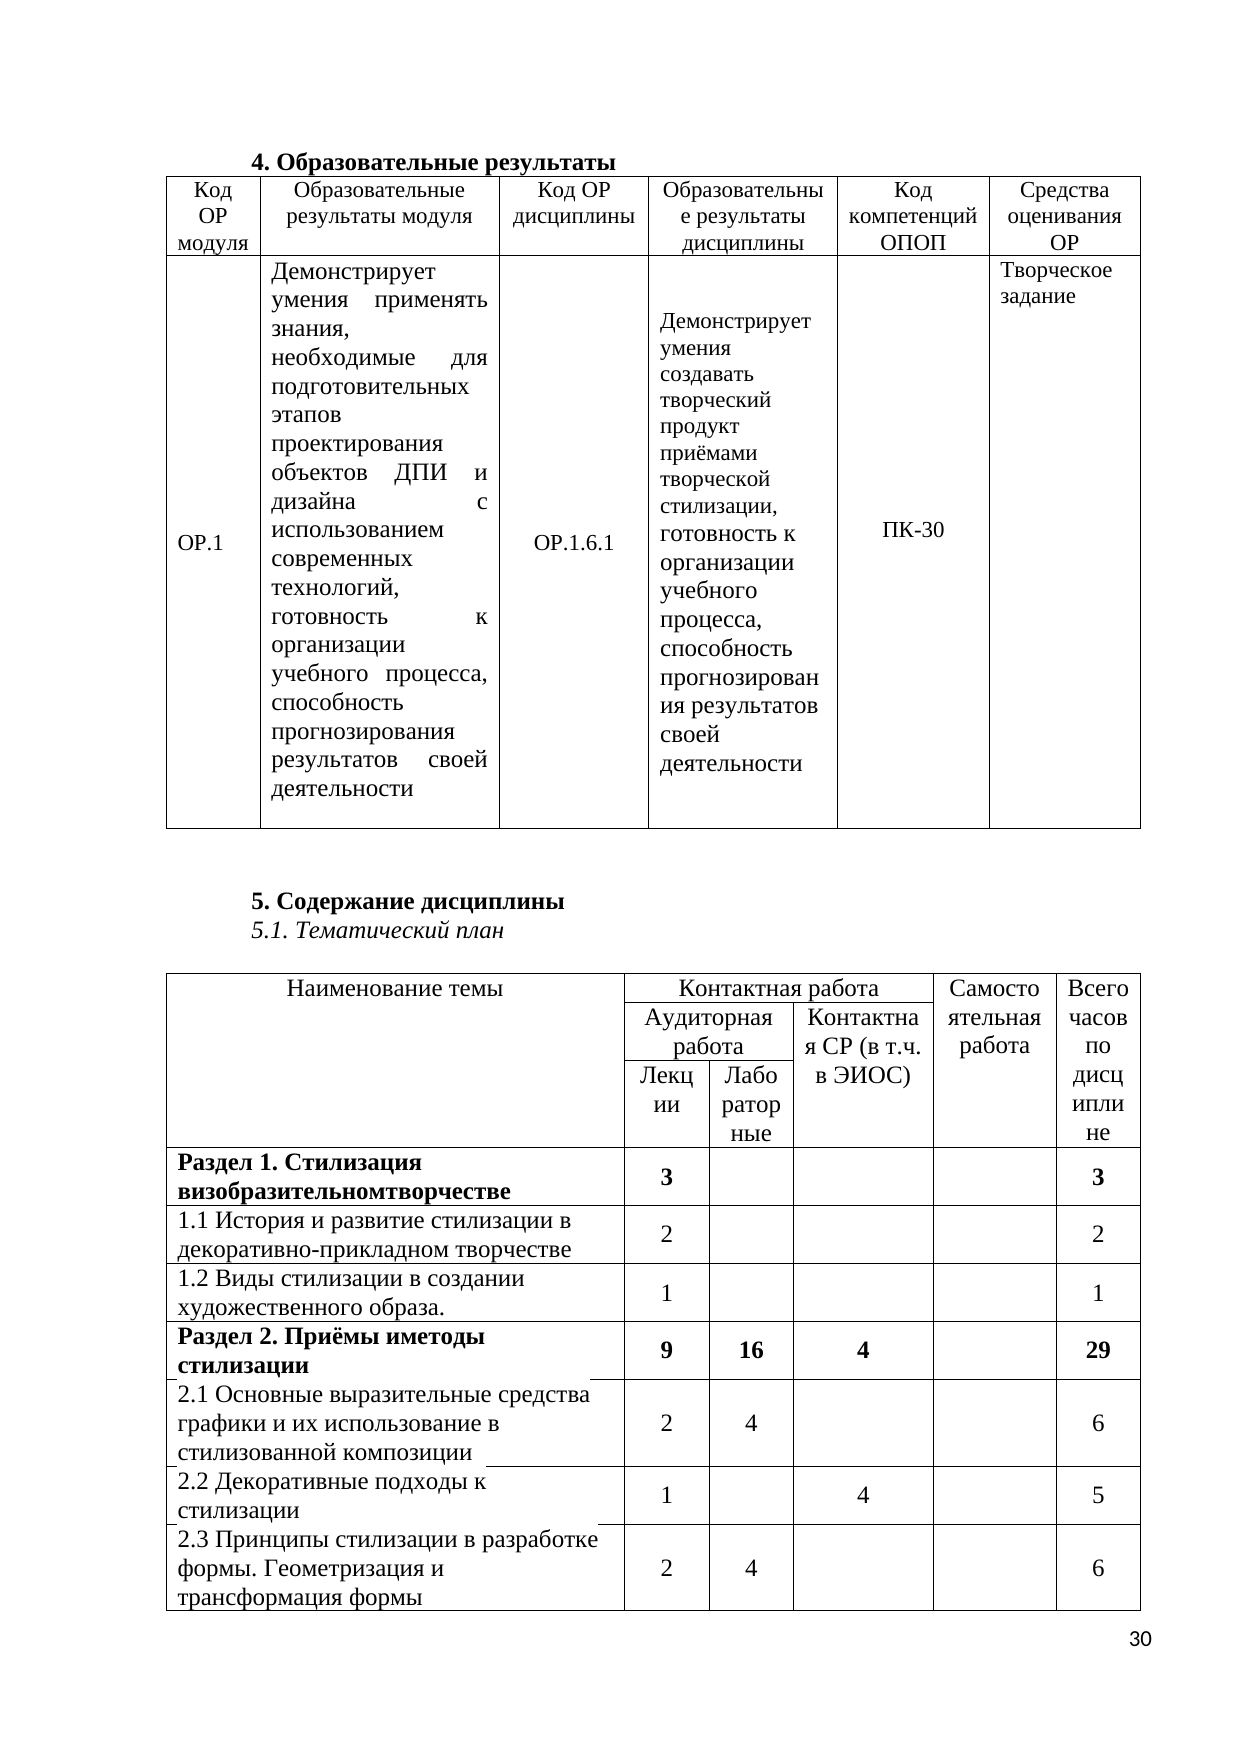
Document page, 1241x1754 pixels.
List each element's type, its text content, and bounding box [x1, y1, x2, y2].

table_cell 2 [625, 1525, 709, 1610]
table_cell [934, 1148, 1056, 1205]
table_cell [794, 1380, 933, 1466]
table_cell 4 [794, 1467, 933, 1523]
table_cell 1 [625, 1467, 709, 1523]
table_cell 16 [710, 1322, 793, 1379]
table_header Образовательные результаты дисциплины [649, 177, 837, 255]
table_cell 29 [1057, 1322, 1140, 1379]
table_cell Раздел 1. Стилизация визобразительномтворчестве [167, 1148, 624, 1205]
table_cell 6 [1057, 1525, 1140, 1610]
table_cell Контактная СР (в т.ч. в ЭИОС) [794, 1003, 933, 1147]
table_cell ОР.1.6.1 [500, 256, 648, 828]
table_cell [934, 1206, 1056, 1263]
table_header Код ОР модуля [167, 177, 260, 255]
table_cell 2.2 Декоративные подходы к стилизации [299, 1467, 624, 1523]
table_cell 4 [710, 1525, 793, 1610]
table_cell [710, 1148, 793, 1205]
table_cell 2 [625, 1206, 709, 1263]
table_header Код компетенций ОПОП [838, 177, 989, 255]
text 4. Образовательные результаты [177, 147, 1152, 176]
table_cell Аудиторная работа [625, 1003, 793, 1060]
table_header Средства оценивания ОР [990, 177, 1140, 255]
table_cell 2.1 Основные выразительные средства графики и их использование в стилизованной композиции [472, 1380, 624, 1466]
table_cell 1.1 История и развитие стилизации в декоративно-прикладном творчестве [167, 1206, 624, 1263]
table_header Наименование темы [167, 974, 624, 1147]
table_header Код ОР дисциплины [500, 177, 648, 255]
table_cell [794, 1264, 933, 1321]
table_header Самостоятельная работа [934, 974, 1056, 1147]
text 5. Содержание дисциплины [177, 886, 1152, 915]
table_cell [710, 1467, 793, 1523]
table_cell 6 [1057, 1380, 1140, 1466]
text 5.1. Тематический план [177, 915, 1152, 944]
table_cell ПК-30 [838, 256, 989, 828]
table_cell [710, 1264, 793, 1321]
table_cell 2 [1057, 1206, 1140, 1263]
table_cell 2.3 Принципы стилизации в разработке формы. Геометризация и трансформация формы [167, 1525, 624, 1610]
table_header Всего часов по дисциплине [1057, 974, 1140, 1147]
table_cell 2 [625, 1380, 709, 1466]
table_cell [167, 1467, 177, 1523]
table_cell Демонстрирует умения создавать творческий продукт приёмами творческой стилизации, готовность к организации учебного процесса, способность прогнозирования результатов своей деятельности [649, 256, 837, 828]
table_cell [934, 1264, 1056, 1321]
table_cell 4 [794, 1322, 933, 1379]
table_cell Лекции [625, 1061, 709, 1147]
table_cell [710, 1206, 793, 1263]
table_cell [794, 1525, 933, 1610]
table_cell ОР.1 [167, 256, 260, 828]
table_cell Творческое задание [990, 256, 1140, 828]
table_header Образовательные результаты модуля [261, 177, 499, 255]
table_cell [934, 1467, 1056, 1523]
table_cell [934, 1525, 1056, 1610]
table_cell 1 [625, 1264, 709, 1321]
table_cell 3 [625, 1148, 709, 1205]
table_cell Демонстрирует умения применять знания, необходимые для подготовительных этапов проектирования объектов ДПИ и дизайна с использованием современных технологий, готовность к организации учебного процесса, способность прогнозирования результатов своей деятельности [261, 256, 499, 828]
table_cell [794, 1206, 933, 1263]
table_header Контактная работа [625, 974, 933, 1002]
table_cell 5 [1057, 1467, 1140, 1523]
table_cell 4 [710, 1380, 793, 1466]
table_cell Раздел 2. Приёмы иметоды стилизации [167, 1322, 624, 1379]
table_cell [794, 1148, 933, 1205]
table_cell 9 [625, 1322, 709, 1379]
table_cell 1.2 Виды стилизации в создании художественного образа. [167, 1264, 624, 1321]
table_cell Лабораторные [710, 1061, 793, 1147]
table_cell [934, 1322, 1056, 1379]
table_cell [934, 1380, 1056, 1466]
table_cell 3 [1057, 1148, 1140, 1205]
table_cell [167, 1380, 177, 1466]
table_cell 1 [1057, 1264, 1140, 1321]
